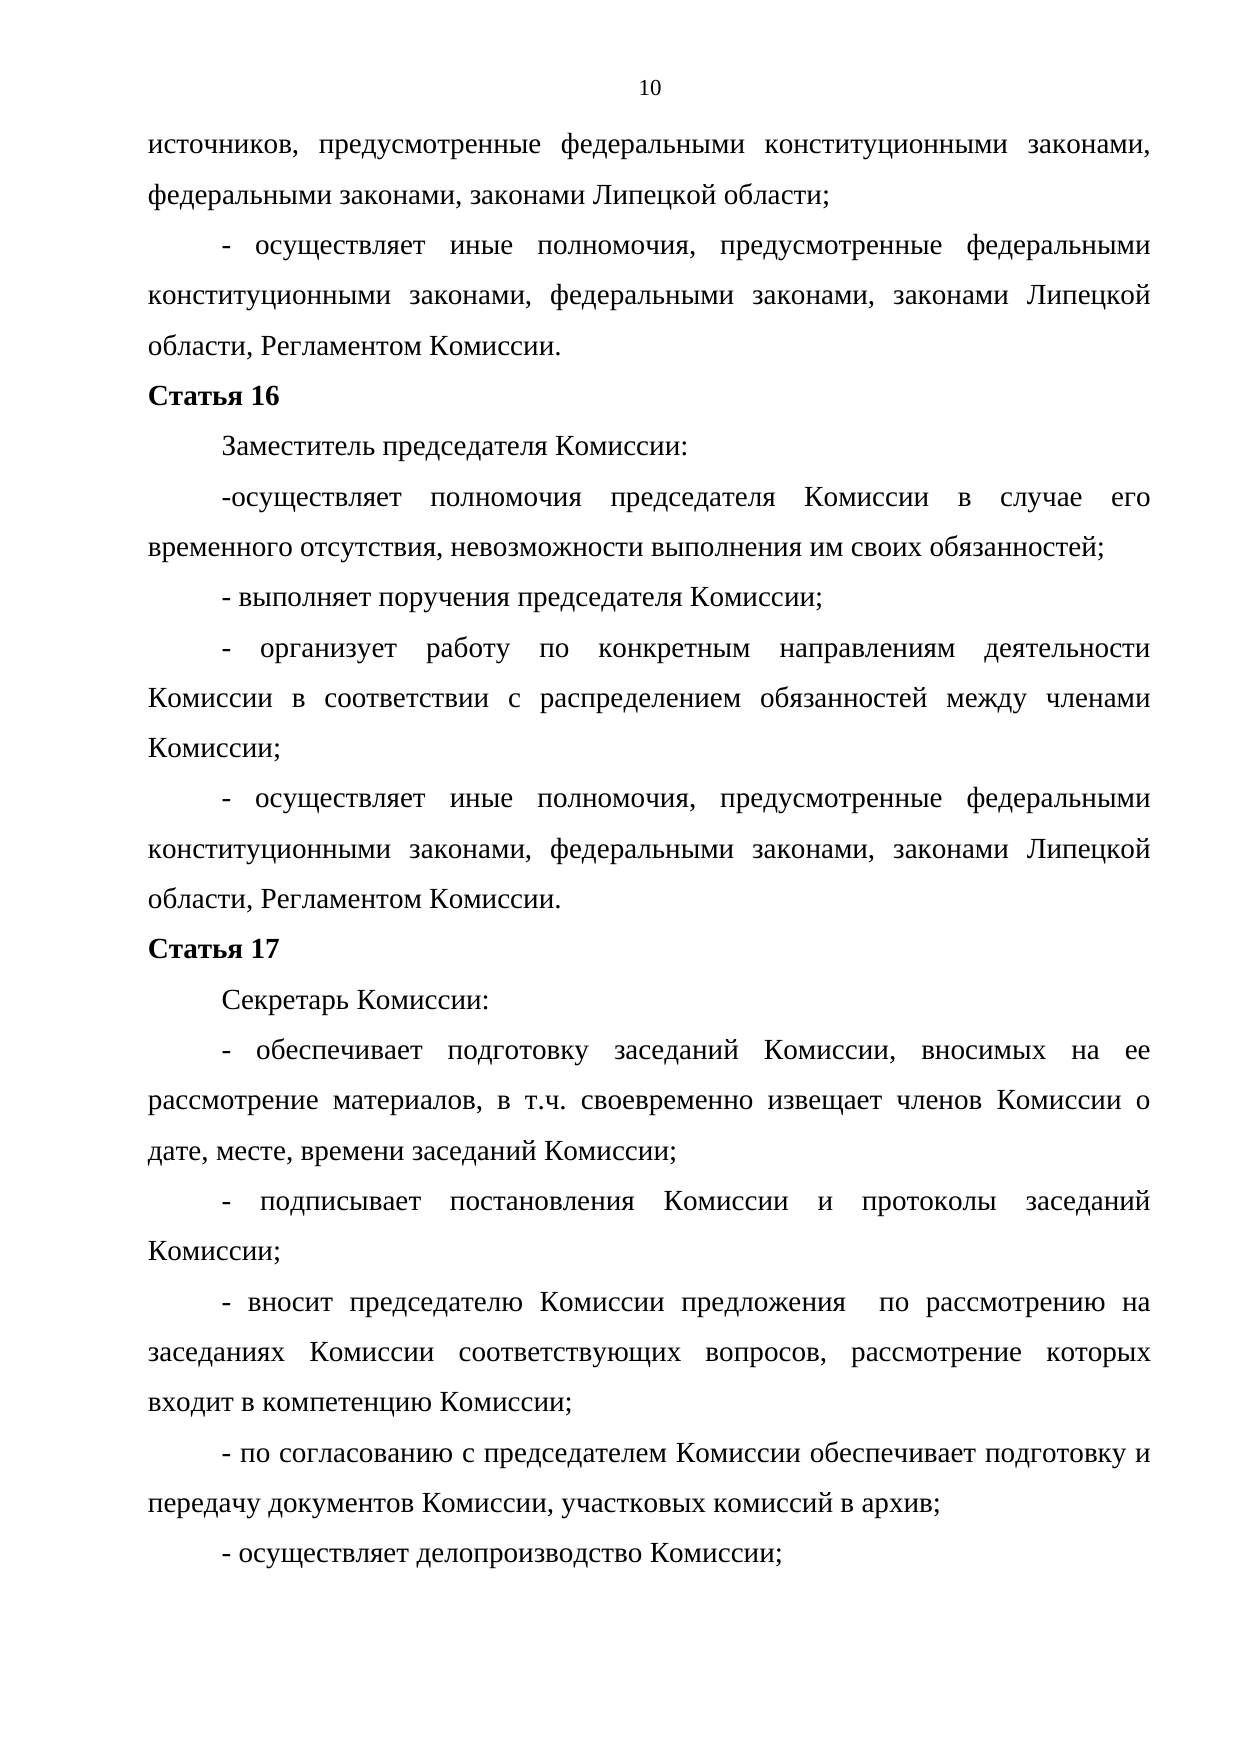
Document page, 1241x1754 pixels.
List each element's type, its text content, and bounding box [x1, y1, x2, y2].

text Статья 16 [148, 378, 1152, 412]
text - по согласованию с председателем Комиссии обеспечивает подготовку и передачу документов Комиссии, участковых комиссий в архив; [148, 1435, 1152, 1518]
text - обеспечивает подготовку заседаний Комиссии, вносимых на ее рассмотрение материалов, в т.ч. своевременно извещает членов Комиссии о дате, месте, времени заседаний Комиссии; [148, 1032, 1152, 1166]
text -осуществляет полномочия председателя Комиссии в случае его временного отсутствия, невозможности выполнения им своих обязанностей; [148, 479, 1152, 563]
text - осуществляет иные полномочия, предусмотренные федеральными конституционными законами, федеральными законами, законами Липецкой области, Регламентом Комиссии. [148, 227, 1152, 361]
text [148, 127, 1152, 210]
text - вносит председателю Комиссии предложения по рассмотрению на заседаниях Комиссии соответствующих вопросов, рассмотрение которых входит в компетенцию Комиссии; [148, 1284, 1152, 1418]
text - осуществляет иные полномочия, предусмотренные федеральными конституционными законами, федеральными законами, законами Липецкой области, Регламентом Комиссии. [148, 781, 1152, 915]
text Секретарь Комиссии: [148, 982, 1152, 1015]
text Статья 17 [148, 932, 1152, 965]
text - выполняет поручения председателя Комиссии; [148, 579, 1152, 613]
text Заместитель председателя Комиссии: [148, 428, 1152, 462]
text - подписывает постановления Комиссии и протоколы заседаний Комиссии; [148, 1183, 1152, 1267]
text - организует работу по конкретным направлениям деятельности Комиссии в соответствии с распределением обязанностей между членами Комиссии; [148, 630, 1152, 764]
text - осуществляет делопроизводство Комиссии; [148, 1535, 1152, 1569]
